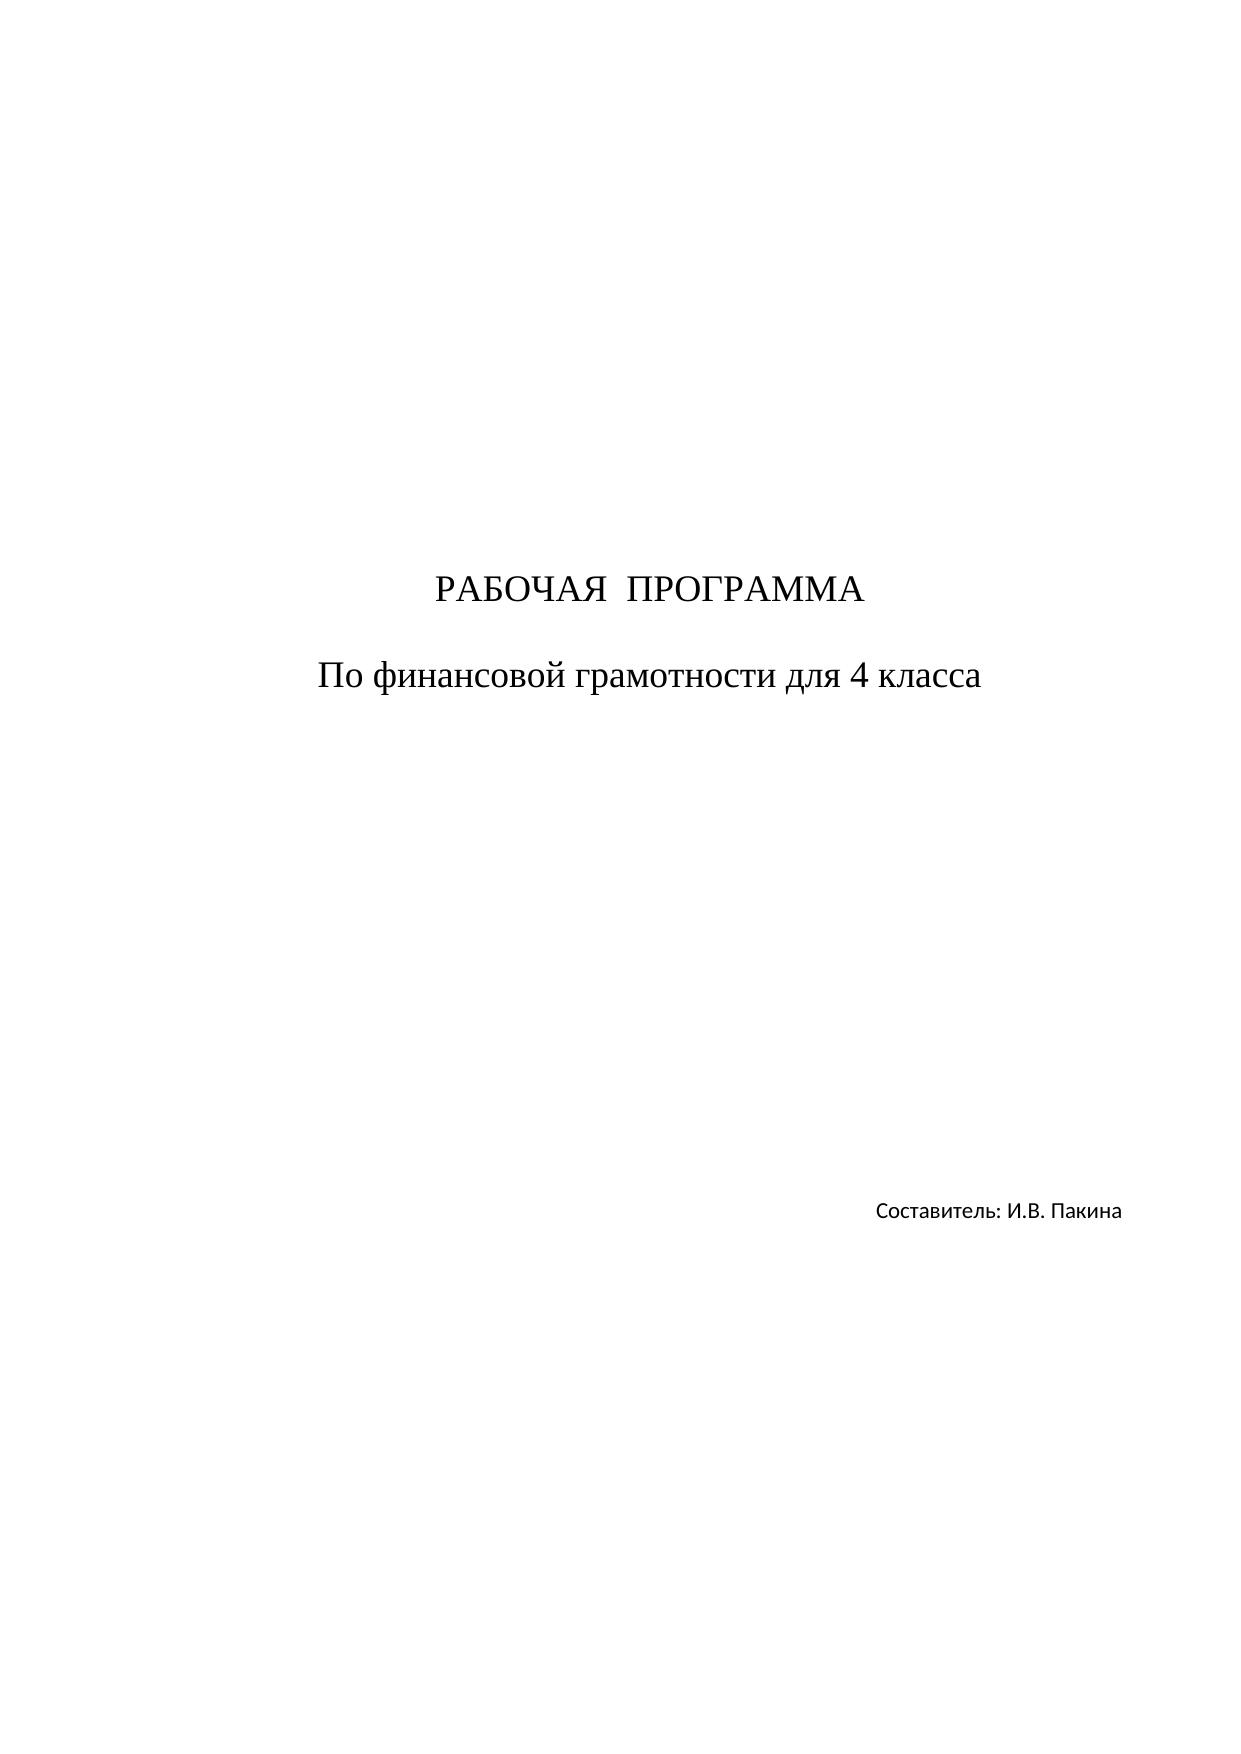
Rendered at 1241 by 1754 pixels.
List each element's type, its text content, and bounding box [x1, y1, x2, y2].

text РАБОЧАЯ ПРОГРАММА [177, 567, 1122, 610]
text По финансовой грамотности для 4 класса [177, 652, 1122, 695]
text Составитель: И.В. Пакина [177, 1196, 1122, 1224]
